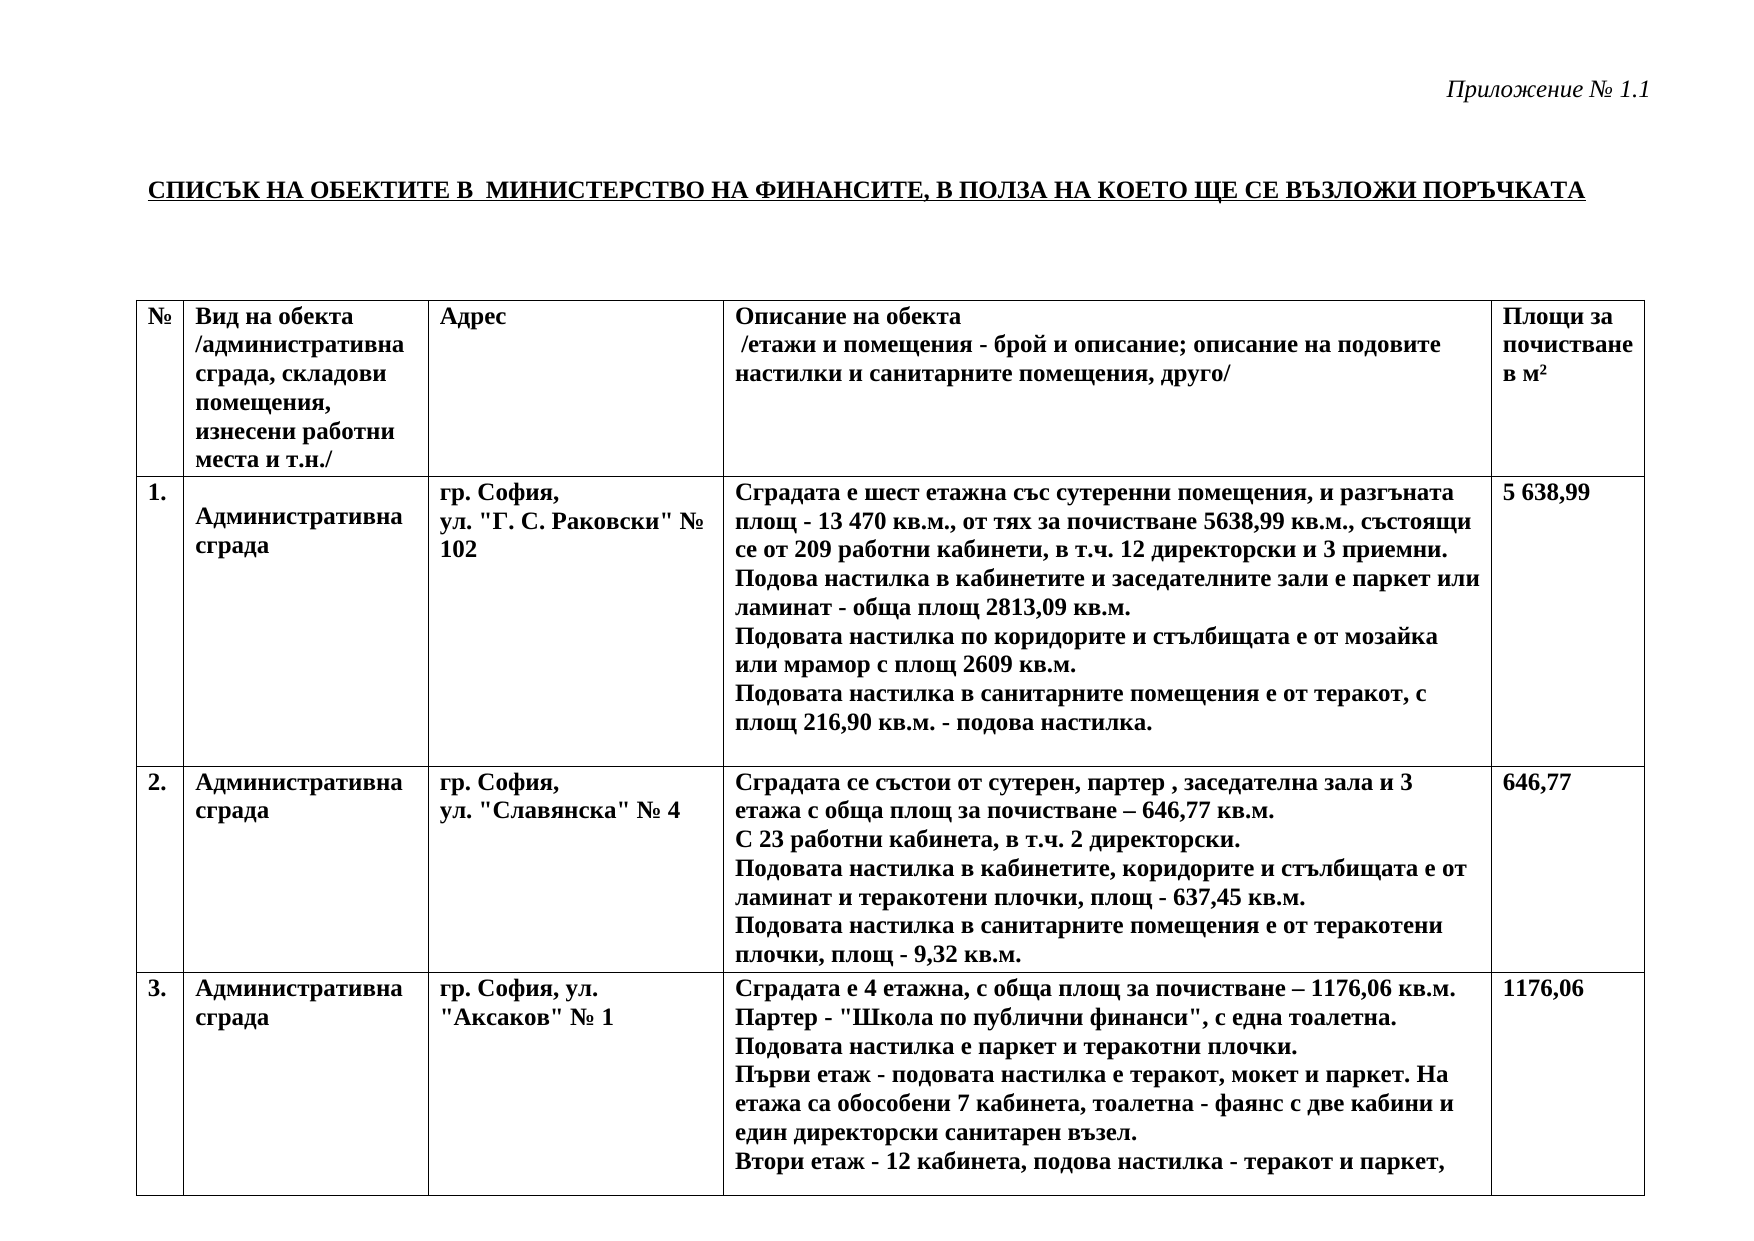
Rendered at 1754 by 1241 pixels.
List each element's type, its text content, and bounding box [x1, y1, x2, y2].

table_header Площи за почистване в м² [1492, 301, 1644, 476]
table_header № [137, 301, 183, 476]
table_header Вид на обекта /административна сграда, складови помещения, изнесени работни места и т.н./ [184, 301, 428, 476]
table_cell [429, 973, 723, 1195]
table_cell гр. София, ул. "Славянска" № 4 [429, 767, 723, 972]
text СПИСЪК НА ОБЕКТИТЕ В МИНИСТЕРСТВО НА ФИНАНСИТЕ, В ПОЛЗА НА КОЕТО ЩЕ СЕ ВЪЗЛОЖИ ПОРЪЧКАТА [148, 175, 1651, 203]
table_cell 3. [137, 973, 183, 1195]
table_cell гр. София, ул. "Г. С. Раковски" № 102 [429, 477, 723, 766]
table_cell 5 638,99 [1492, 477, 1644, 766]
table_cell 2. [137, 767, 183, 972]
table_cell 646,77 [1492, 767, 1644, 972]
table_cell Административна сграда [184, 767, 428, 972]
table_header Адрес [429, 301, 723, 476]
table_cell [724, 973, 1491, 1195]
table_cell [184, 973, 428, 1195]
table_cell 1176,06 [1492, 973, 1644, 1195]
table_cell Сградата се състои от сутерен, партер , заседателна зала и 3 етажа с обща площ за почистване – 646,77 кв.м. С 23 работни кабинета, в т.ч. 2 директорски. Подовата настилка в кабинетите, коридорите и стълбищата е от ламинат и теракотени плочки, площ - 637,45 кв.м. Подовата настилка в санитарните помещения е от теракотени плочки, площ - 9,32 кв.м. [724, 767, 1491, 972]
table_header Описание на обекта /етажи и помещения - брой и описание; описание на подовите настилки и санитарните помещения, друго/ [724, 301, 1491, 476]
table_cell Административна сграда [184, 477, 428, 766]
table_cell Сградата е шест етажна със сутеренни помещения, и разгъната площ - 13 470 кв.м., от тях за почистване 5638,99 кв.м., състоящи се от 209 работни кабинети, в т.ч. 12 директорски и 3 приемни. Подова настилка в кабинетите и заседателните зали е паркет или ламинат - обща площ 2813,09 кв.м. Подовата настилка по коридорите и стълбищата е от мозайка или мрамор с площ 2609 кв.м. Подовата настилка в санитарните помещения е от теракот, с площ 216,90 кв.м. - подова настилка. [724, 477, 1491, 766]
table_cell 1. [137, 477, 183, 766]
